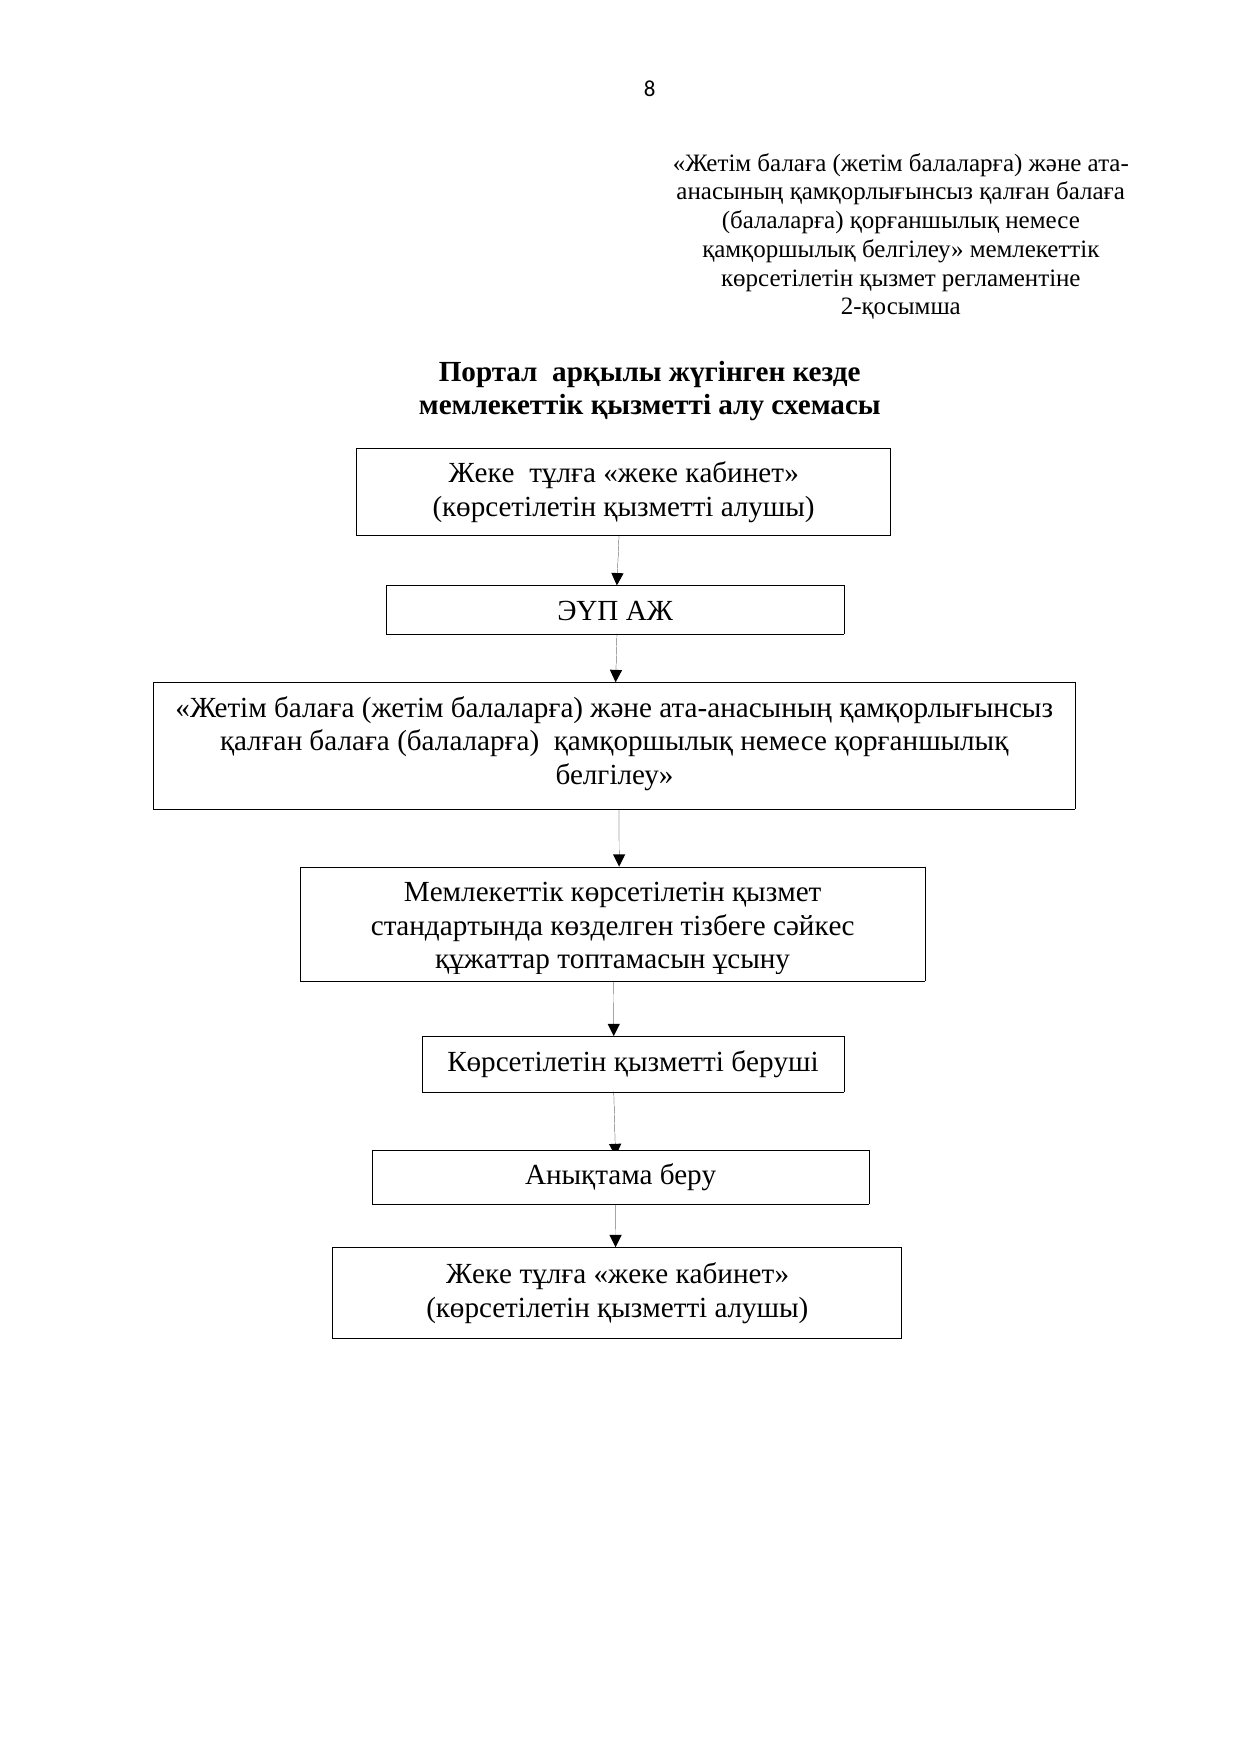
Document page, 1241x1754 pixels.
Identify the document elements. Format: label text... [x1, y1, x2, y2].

list мемлекеттік қызметті алу схемасы [148, 387, 1152, 421]
text 2-қосымша [650, 291, 1152, 320]
list Портал арқылы жүгінген кезде [148, 354, 1152, 387]
text «Жетім балаға (жетім балаларға) және ата-анасының қамқорлығынсыз қалған балаға (балаларға) қорғаншылық немесе қамқоршылық белгілеу» мемлекеттік көрсетілетін қызмет регламентіне [650, 148, 1152, 291]
